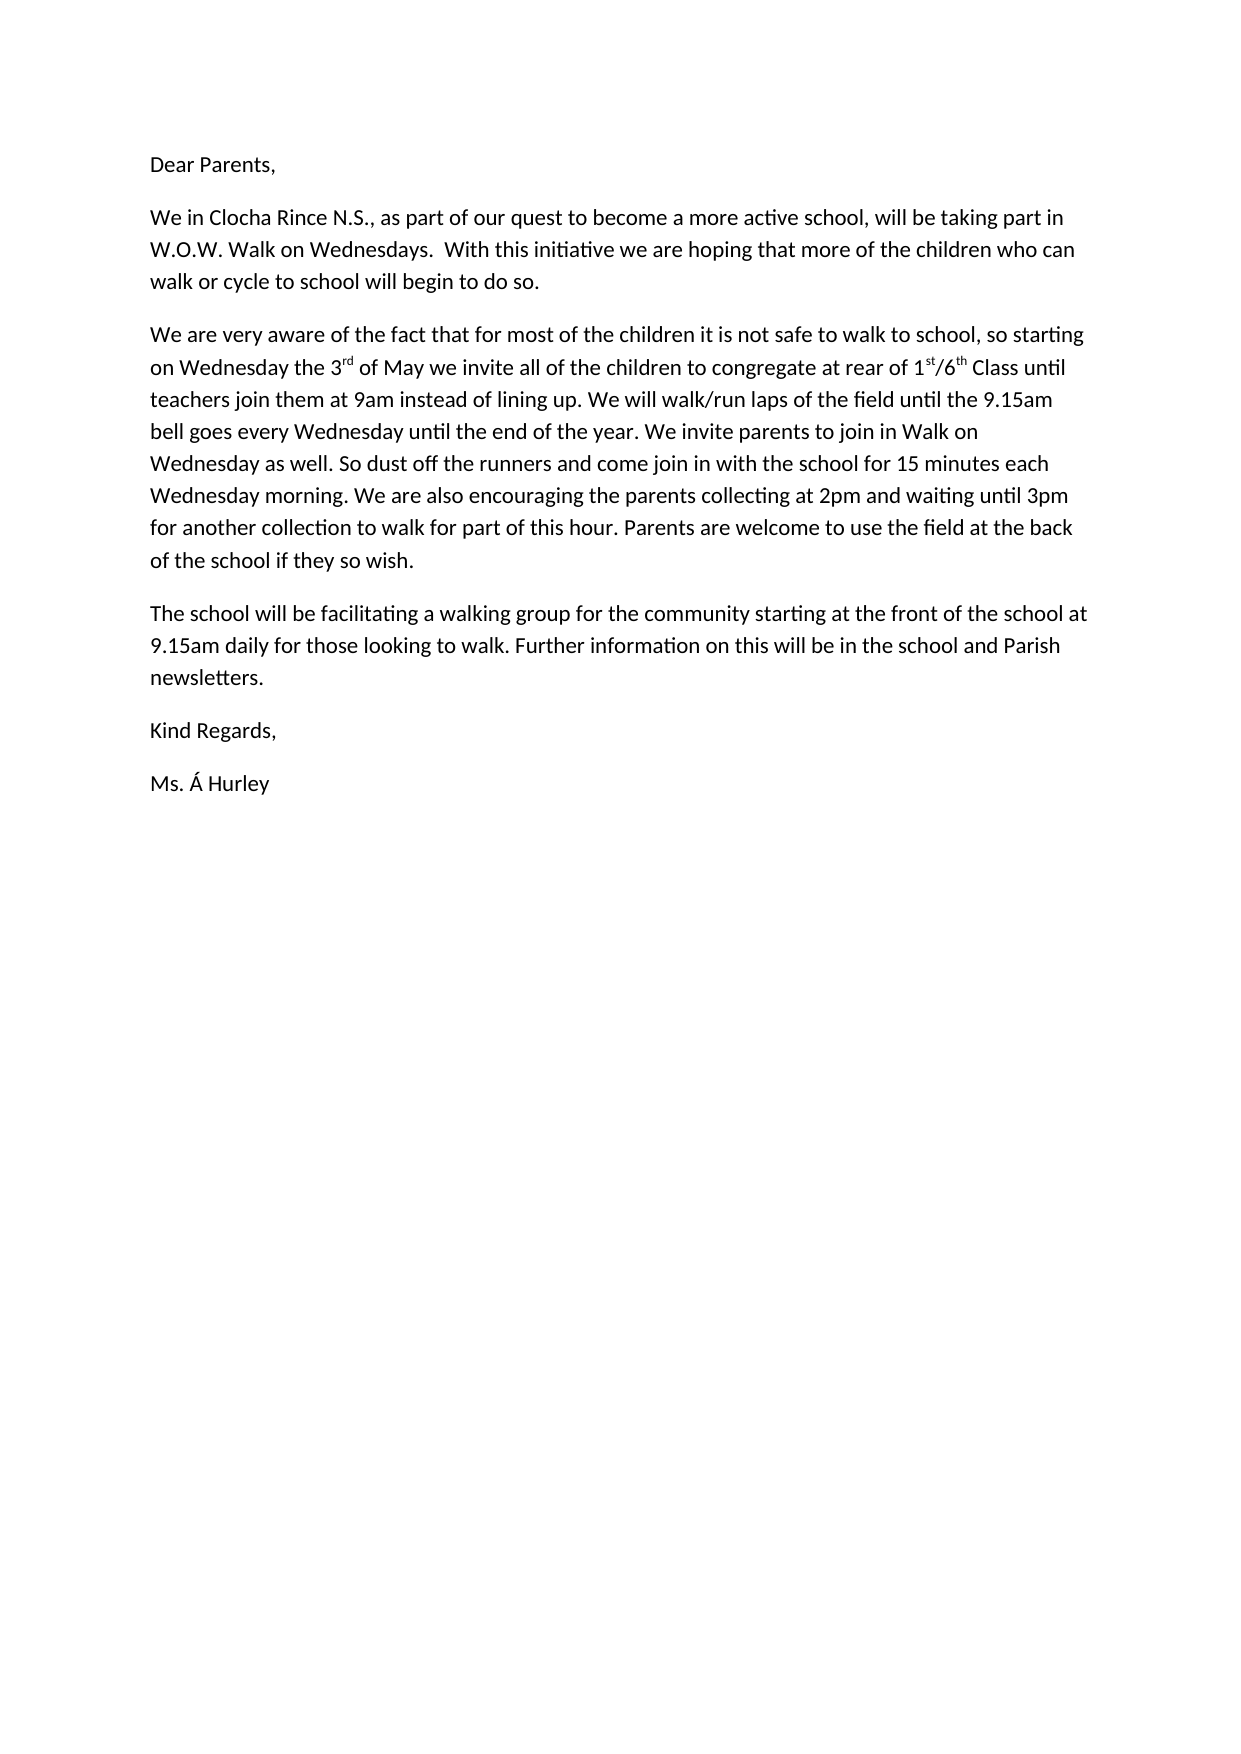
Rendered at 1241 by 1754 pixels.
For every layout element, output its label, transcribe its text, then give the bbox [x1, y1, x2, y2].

text The school will be facilitating a walking group for the community starting at the front of the school at 9.15am daily for those looking to walk. Further information on this will be in the school and Parish newsletters. [150, 599, 1090, 691]
text We are very aware of the fact that for most of the children it is not safe to walk to school, so starting on Wednesday the 3rd of May we invite all of the children to congregate at rear of 1st/6th Class until teachers join them at 9am instead of lining up. We will walk/run laps of the field until the 9.15am bell goes every Wednesday until the end of the year. We invite parents to join in Walk on Wednesday as well. So dust off the runners and come join in with the school for 15 minutes each Wednesday morning. We are also encouraging the parents collecting at 2pm and waiting until 3pm for another collection to walk for part of this hour. Parents are welcome to use the field at the back of the school if they so wish. [150, 320, 1090, 574]
text Kind Regards, [150, 716, 1090, 744]
text We in Clocha Rince N.S., as part of our quest to become a more active school, will be taking part in W.O.W. Walk on Wednesdays. With this initiative we are hoping that more of the children who can walk or cycle to school will begin to do so. [150, 203, 1090, 295]
text Dear Parents, [150, 150, 1090, 178]
text Ms. Á Hurley [150, 769, 1090, 797]
